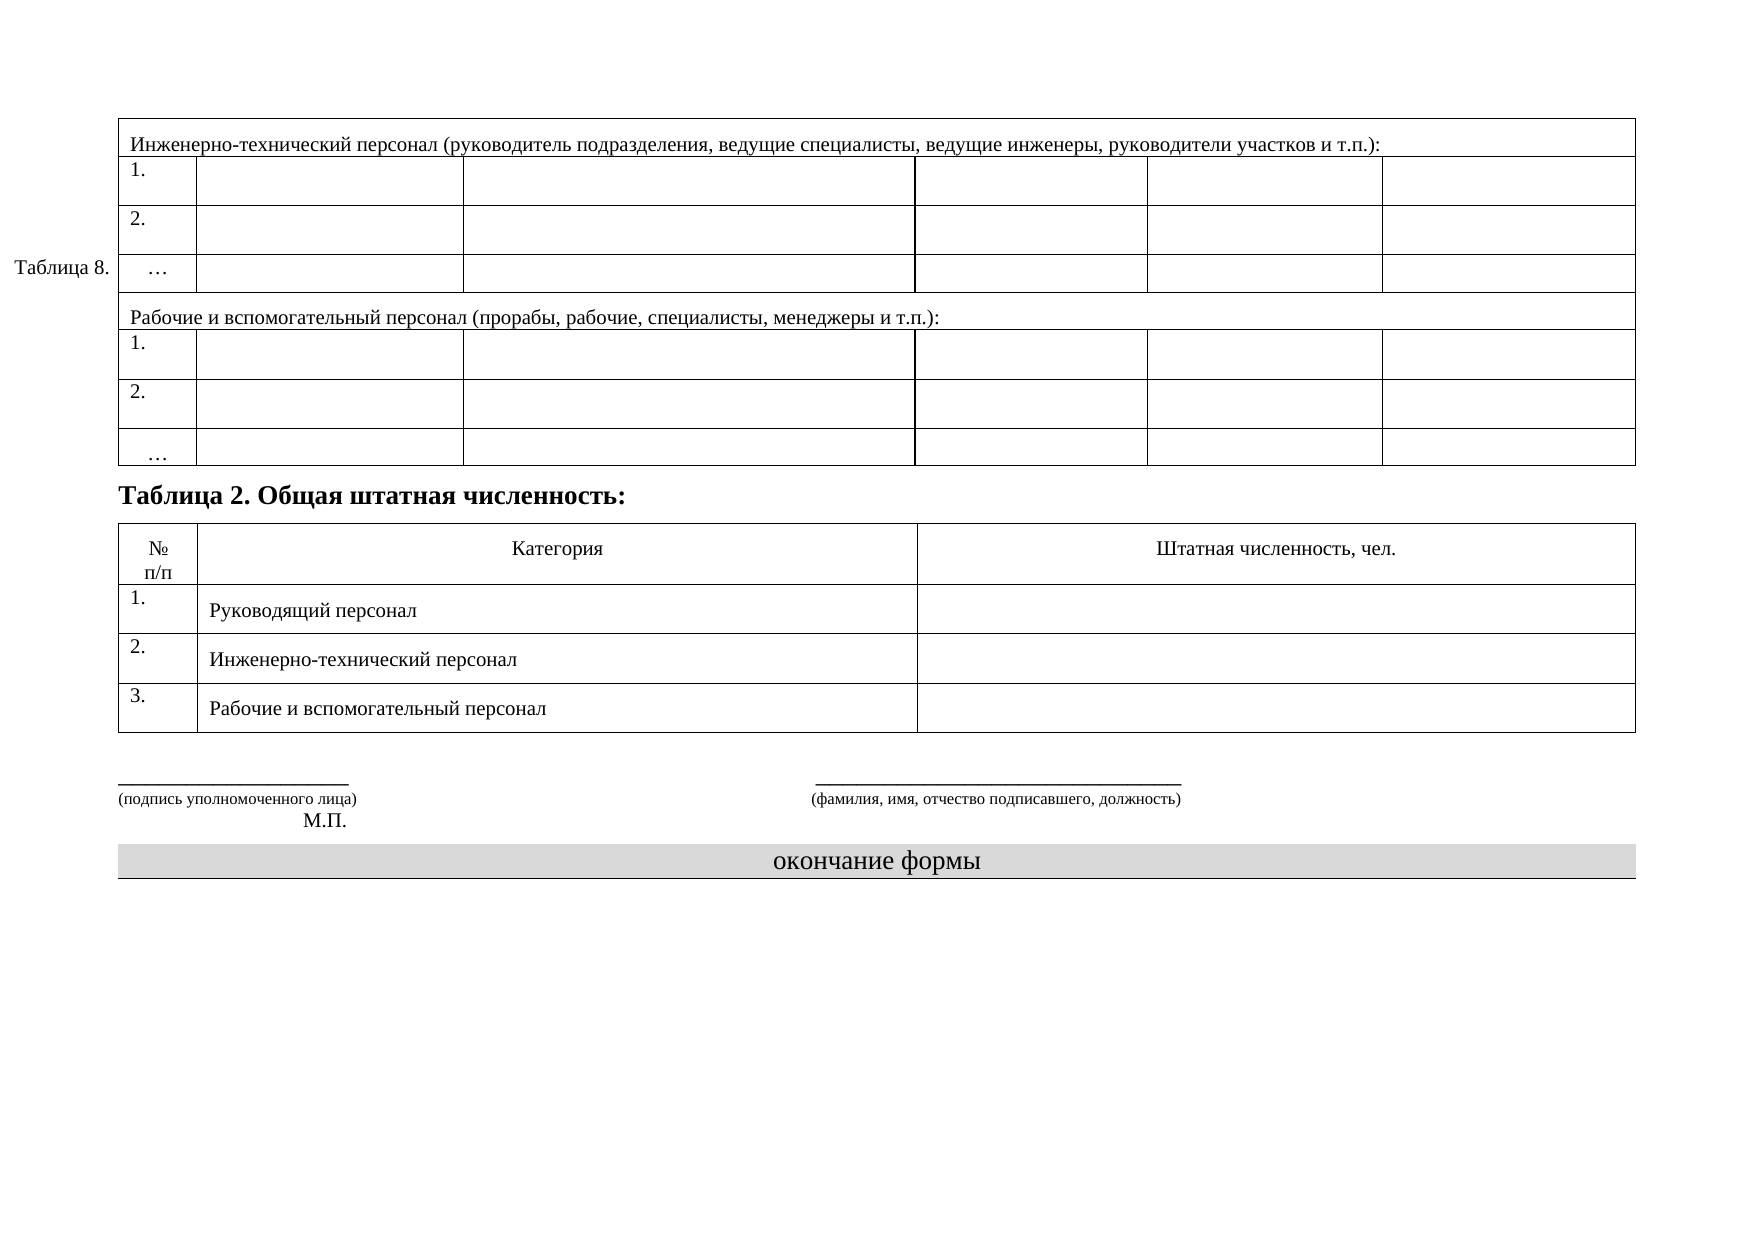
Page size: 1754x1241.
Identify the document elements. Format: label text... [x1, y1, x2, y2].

table_cell [464, 380, 914, 428]
table_cell [1148, 206, 1382, 254]
table_cell [197, 330, 463, 378]
table_cell [119, 585, 197, 633]
table_cell … [119, 255, 196, 292]
table_header Штатная численность, чел. [918, 524, 1635, 584]
table_cell [197, 157, 463, 205]
table_cell [916, 157, 1147, 205]
table_cell [464, 429, 914, 465]
table_cell [1148, 330, 1382, 378]
table_cell [119, 684, 197, 732]
table_cell [1148, 157, 1382, 205]
table_header № п/п [119, 524, 197, 584]
table_cell [1148, 429, 1382, 465]
table_cell [1383, 206, 1635, 254]
table_cell [916, 255, 1147, 292]
table_cell Инженерно-технический персонал (руководитель подразделения, ведущие специалисты, ведущие инженеры, руководители участков и т.п.): [119, 119, 1635, 156]
table_cell [1148, 380, 1382, 428]
table_cell [119, 634, 197, 682]
table_header Категория [198, 524, 917, 584]
table_cell [119, 206, 196, 254]
text М.П. [118, 808, 1636, 832]
table_cell Руководящий персонал [198, 585, 917, 633]
table_cell [1383, 255, 1635, 292]
table_cell … [119, 429, 196, 465]
text _________________ ___________________________ [118, 758, 1636, 789]
table_cell [464, 330, 914, 378]
table_cell Инженерно-технический персонал [198, 634, 917, 682]
table_cell [197, 429, 463, 465]
table_cell [918, 634, 1635, 682]
text окончание формы [118, 844, 1636, 878]
table_cell [197, 380, 463, 428]
table_cell [1383, 330, 1635, 378]
table_cell [464, 255, 914, 292]
table_cell [119, 380, 196, 428]
table_cell [1383, 380, 1635, 428]
table_cell [916, 429, 1147, 465]
table_cell [1383, 157, 1635, 205]
table_cell Рабочие и вспомогательный персонал [198, 684, 917, 732]
table_cell [916, 330, 1147, 378]
table_cell [119, 330, 196, 378]
text (подпись уполномоченного лица) (фамилия, имя, отчество подписавшего, должность) [118, 789, 1636, 808]
table_cell [464, 157, 914, 205]
table_cell [918, 684, 1635, 732]
table_cell [916, 206, 1147, 254]
text Таблица 2. Общая штатная численность: [118, 479, 1636, 510]
table_cell [1148, 255, 1382, 292]
table_cell [918, 585, 1635, 633]
table_cell [464, 206, 914, 254]
table_cell [197, 206, 463, 254]
table_cell [197, 255, 463, 292]
table_cell [119, 157, 196, 205]
table_cell [916, 380, 1147, 428]
table_cell Рабочие и вспомогательный персонал (прорабы, рабочие, специалисты, менеджеры и т.п.): [119, 293, 1635, 329]
table_cell [1383, 429, 1635, 465]
